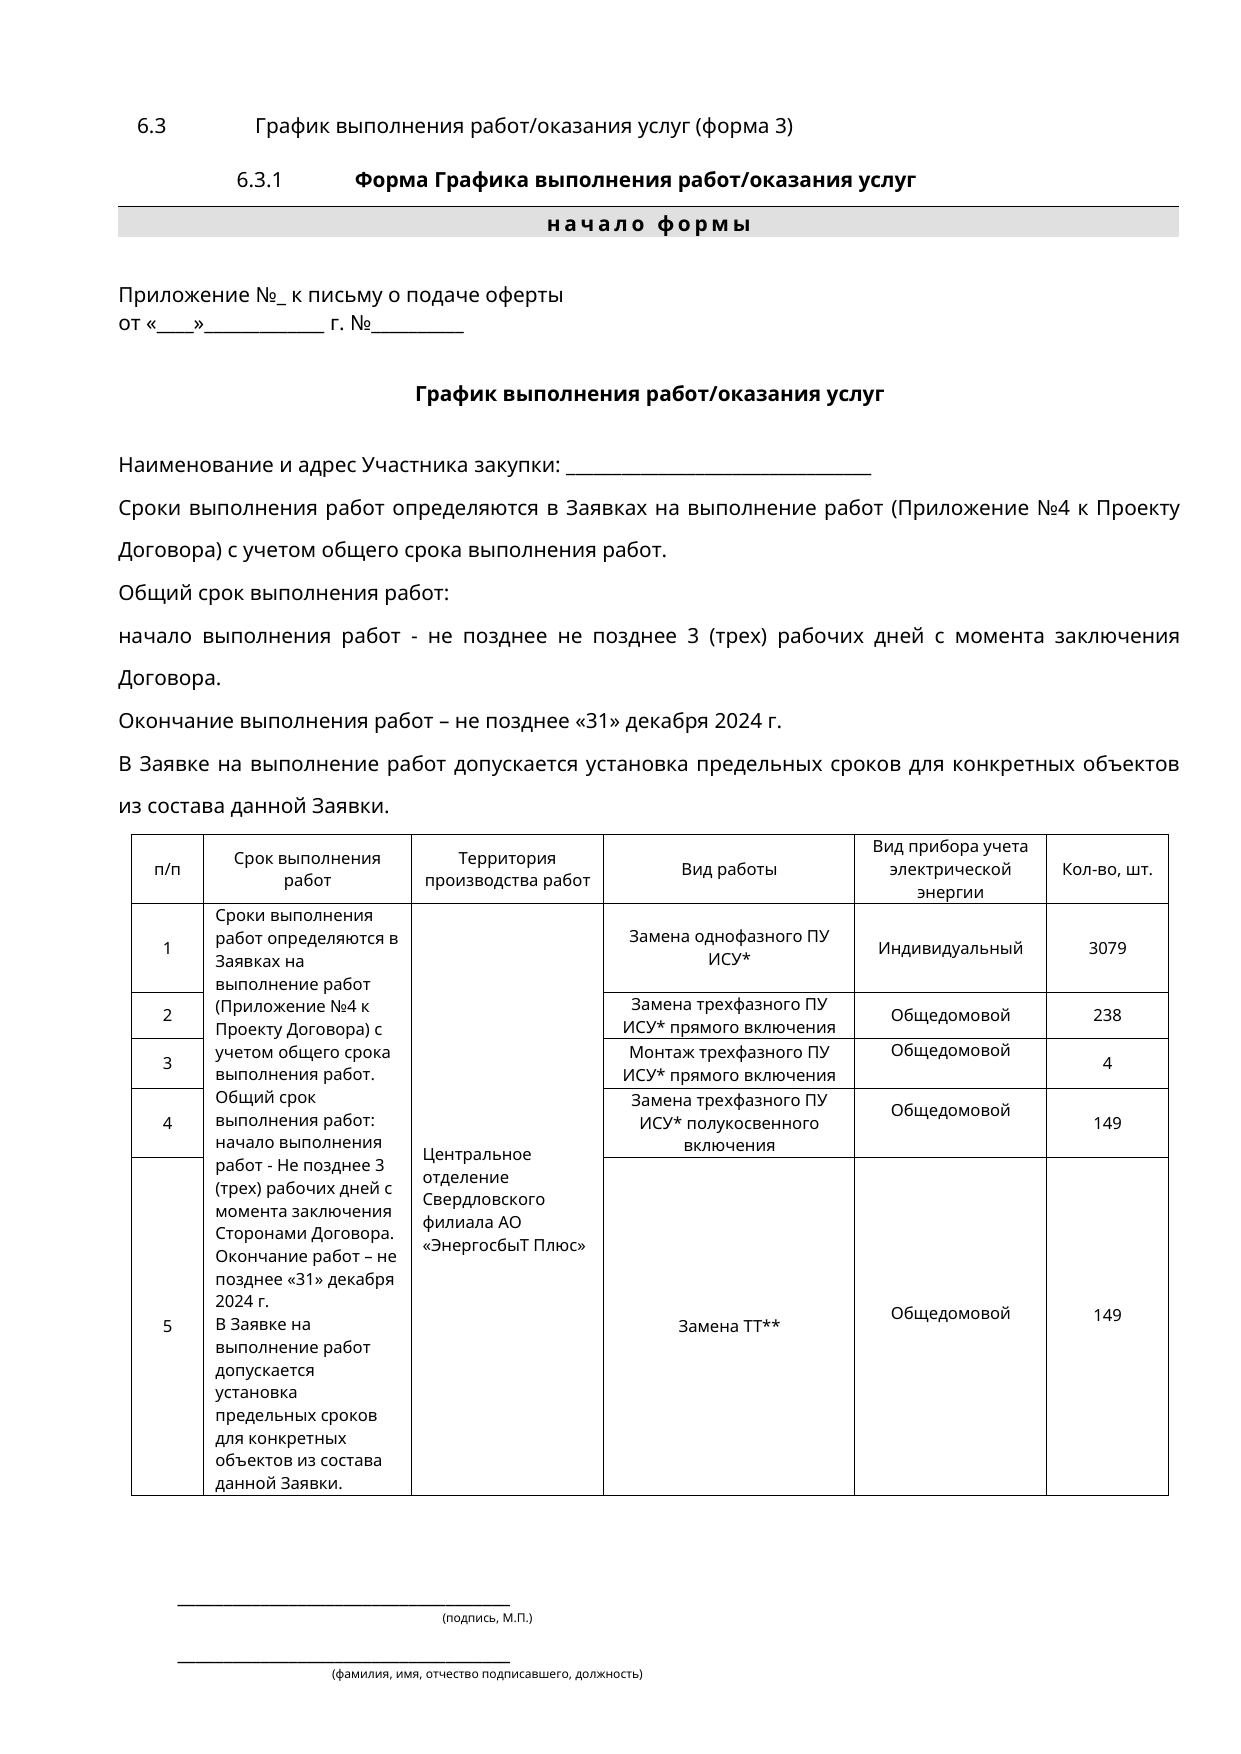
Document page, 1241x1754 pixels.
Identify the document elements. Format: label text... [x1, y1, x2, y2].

text (фамилия, имя, отчество подписавшего, должность) [118, 1666, 797, 1694]
table_cell 238 [1047, 993, 1168, 1038]
table_cell Сроки выполнения работ определяются в Заявках на выполнение работ (Приложение №4 к Проекту Договора) с учетом общего срока выполнения работ. Общий срок выполнения работ: начало выполнения работ - Не позднее 3 (трех) рабочих дней с момента заключения Сторонами Договора. Окончание работ – не позднее «31» декабря 2024 г. В Заявке на выполнение работ допускается установка предельных сроков для конкретных объектов из состава данной Заявки. [204, 904, 411, 1494]
text В Заявке на выполнение работ допускается установка предельных сроков для конкретных объектов из состава данной Заявки. [118, 749, 1181, 820]
table_cell 3 [132, 1039, 203, 1088]
text Приложение №_ к письму о подаче оферты от «____»_____________ г. №__________ [118, 280, 1181, 337]
table_cell Замена трехфазного ПУ ИСУ* прямого включения [604, 993, 854, 1038]
table_cell 1 [132, 904, 203, 992]
table_header Территория производства работ [412, 835, 603, 903]
table_cell 3079 [1047, 904, 1168, 992]
text начало выполнения работ - не позднее не позднее 3 (трех) рабочих дней с момента заключения Договора. [118, 621, 1181, 692]
table_cell Замена трехфазного ПУ ИСУ* полукосвенного включения [604, 1089, 854, 1157]
table_cell 2 [132, 993, 203, 1038]
subtitle График выполнения работ/оказания услуг (форма 3) [137, 111, 1181, 140]
text (подпись, М.П.) [118, 1609, 797, 1638]
table_cell Индивидуальный [855, 904, 1046, 992]
table_cell 4 [1047, 1039, 1168, 1088]
table_cell Замена однофазного ПУ ИСУ* [604, 904, 854, 992]
text ____________________________________ [118, 1581, 1181, 1609]
table_header Срок выполнения работ [204, 835, 411, 903]
table_cell Общедомовой [855, 1158, 1046, 1494]
table_cell 4 [132, 1089, 203, 1157]
text Сроки выполнения работ определяются в Заявках на выполнение работ (Приложение №4 к Проекту Договора) с учетом общего срока выполнения работ. [118, 493, 1181, 564]
table_cell 149 [1047, 1089, 1168, 1157]
table_cell Монтаж трехфазного ПУ ИСУ* прямого включения [604, 1039, 854, 1088]
table_cell Общедомовой [855, 1089, 1046, 1157]
text График выполнения работ/оказания услуг [118, 379, 1181, 408]
table_header Вид работы [604, 835, 854, 903]
table_header Кол-во, шт. [1047, 835, 1168, 903]
list Форма Графика выполнения работ/оказания услуг [236, 165, 1181, 193]
table_header п/п [132, 835, 203, 903]
text Общий срок выполнения работ: [118, 578, 1181, 607]
table_header Вид прибора учета электрической энергии [855, 835, 1046, 903]
text начало формы [118, 207, 1179, 237]
table_cell 5 [132, 1158, 203, 1494]
text Окончание выполнения работ – не позднее «31» декабря 2024 г. [118, 706, 1181, 734]
table_cell 149 [1047, 1158, 1168, 1494]
table_cell Замена ТТ** [604, 1158, 854, 1494]
text ____________________________________ [118, 1638, 1181, 1666]
table_cell Общедомовой [855, 1039, 1046, 1088]
text Наименование и адрес Участника закупки: _________________________________ [118, 450, 1181, 479]
table_cell Общедомовой [855, 993, 1046, 1038]
table_cell Центральное отделение Свердловского филиала АО «ЭнергосбыТ Плюс» [412, 904, 603, 1494]
